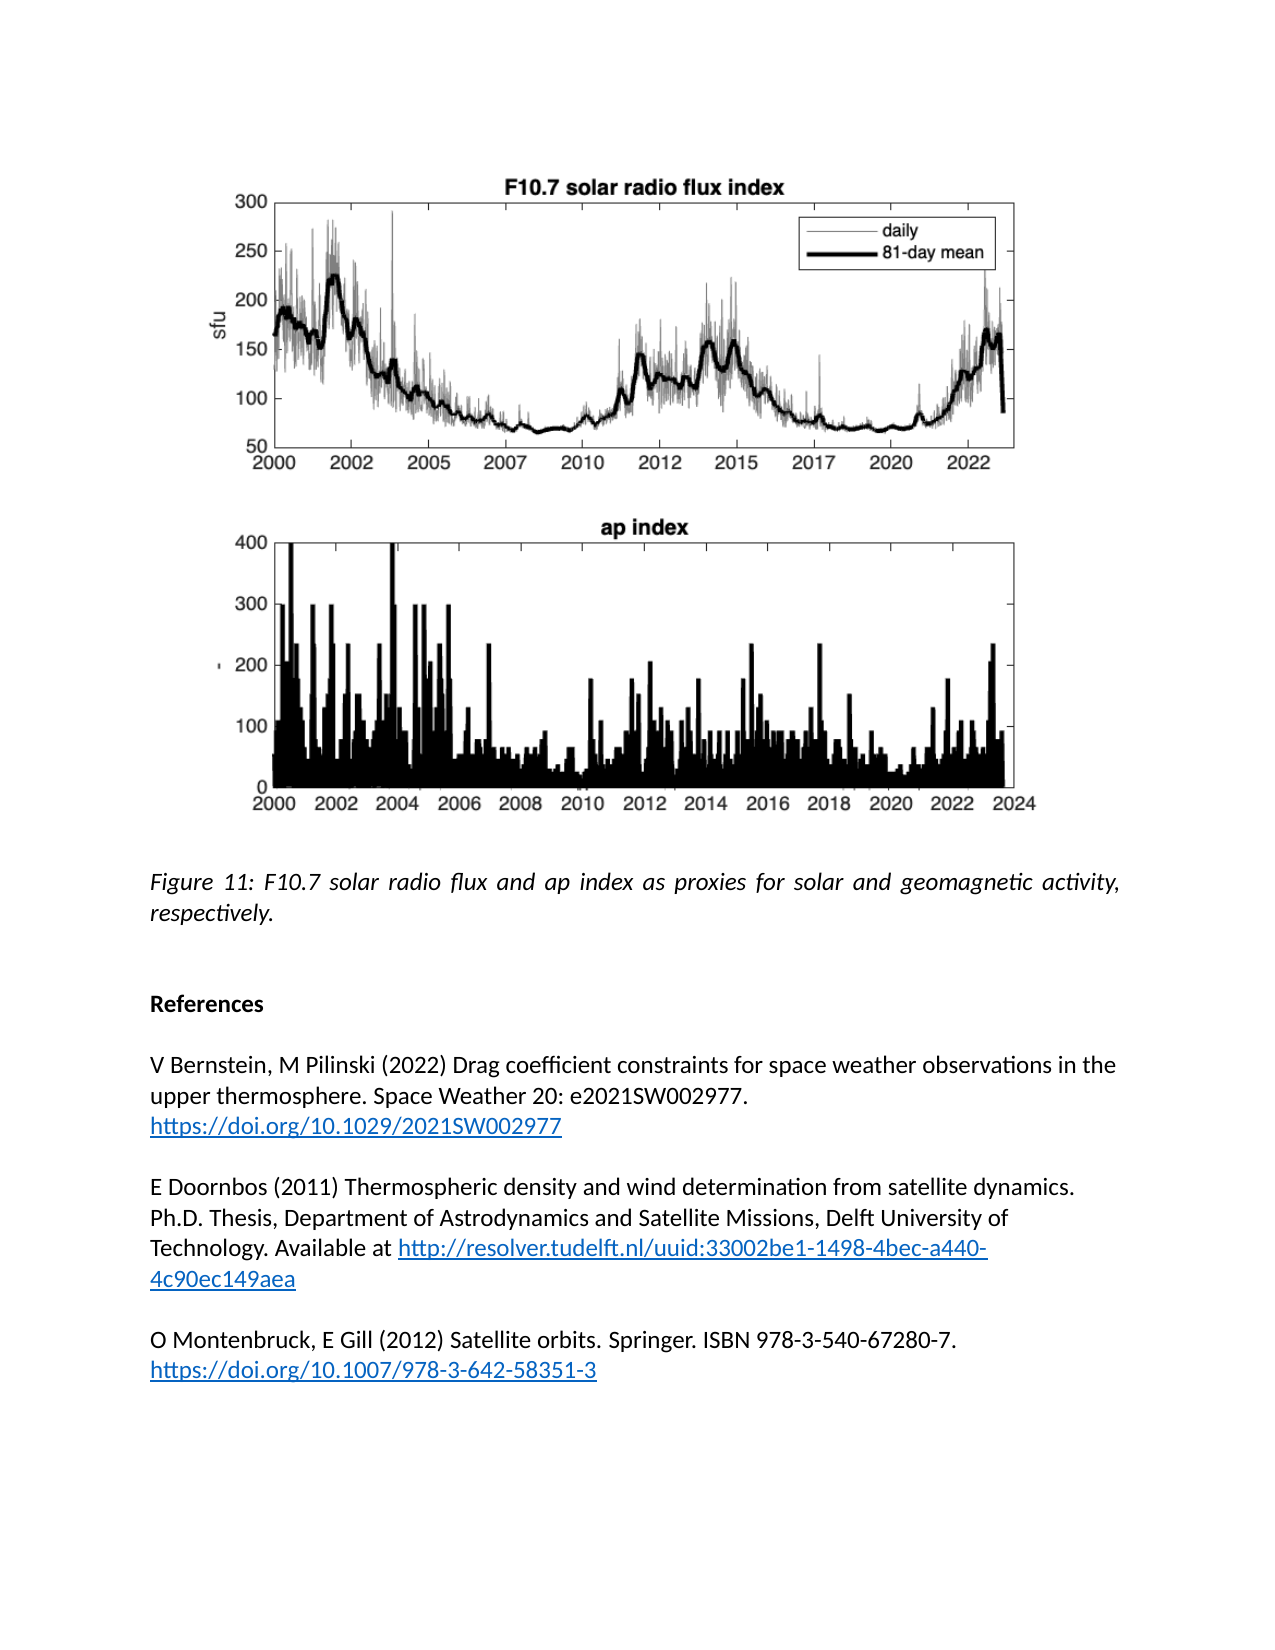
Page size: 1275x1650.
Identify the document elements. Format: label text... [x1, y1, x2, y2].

text Figure 11: F10.7 solar radio flux and ap index as proxies for solar and geomagnetic activity, respectively. [150, 866, 1125, 927]
text V Bernstein, M Pilinski (2022) Drag coefficient constraints for space weather observations in the upper thermosphere. Space Weather 20: e2021SW002977. https://doi.org/10.1029/2021SW002977 [150, 1049, 1125, 1141]
picture [150, 150, 1105, 867]
text E Doornbos (2011) Thermospheric density and wind determination from satellite dynamics. Ph.D. Thesis, Department of Astrodynamics and Satellite Missions, Delft University of Technology. Available at http://resolver.tudelft.nl/uuid:33002be1-1498-4bec-a440-4c90ec149aea [150, 1171, 1125, 1293]
text References [150, 988, 1125, 1019]
text O Montenbruck, E Gill (2012) Satellite orbits. Springer. ISBN 978-3-540-67280-7. https://doi.org/10.1007/978-3-642-58351-3 [150, 1324, 1125, 1385]
